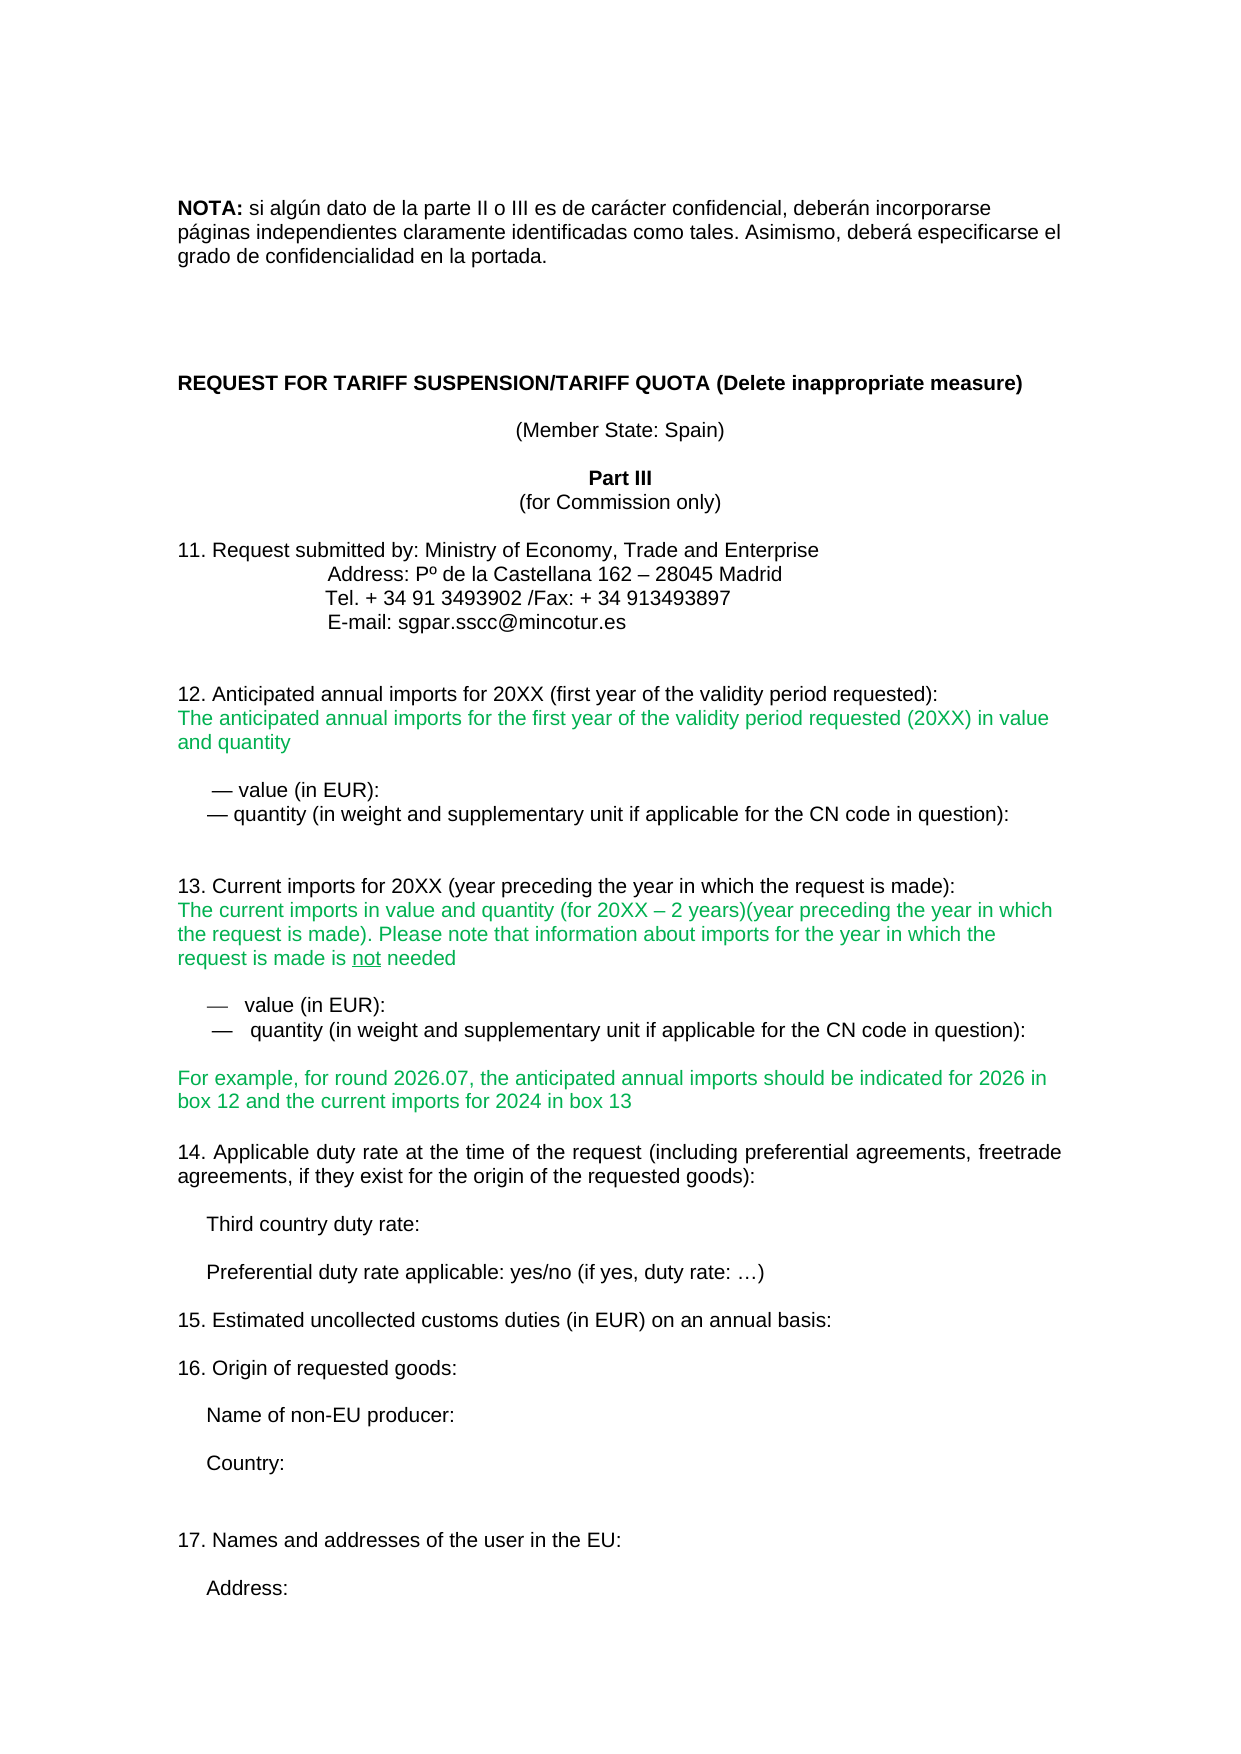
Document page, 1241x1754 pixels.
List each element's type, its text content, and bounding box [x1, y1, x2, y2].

list value (in EUR): [207, 993, 1063, 1017]
text Name of non-EU producer: [177, 1403, 1063, 1427]
text — value (in EUR): [177, 778, 1063, 802]
text E-mail: sgpar.sscc@mincotur.es [177, 610, 1063, 634]
text The anticipated annual imports for the first year of the validity period requested (20XX) in value and quantity [177, 706, 1063, 754]
text 17. Names and addresses of the user in the EU: [177, 1528, 1063, 1552]
text ( : ) [177, 418, 1063, 442]
text Preferential duty rate applicable: yes/no (if yes, duty rate: …) [177, 1259, 1063, 1283]
text Address: [177, 1576, 1063, 1600]
text 15. Estimated uncollected customs duties (in EUR) on an annual basis: [177, 1307, 1063, 1331]
text 11. Request submitted by: Ministry of Economy, Trade and Enterprise [177, 538, 1063, 562]
text — quantity (in weight and supplementary unit if applicable for the CN code in question): [177, 1017, 1063, 1041]
text Address: Pº de 162 – 28045 Madrid [177, 562, 1063, 586]
text The current imports in value and quantity (for 20XX – 2 years)(year preceding the year in which the request is made). Please note that information about imports for the year in which the request is made is not needed [177, 897, 1063, 969]
text — quantity (in weight and supplementary unit if applicable for the CN code in question): [207, 802, 1063, 826]
text Tel. + 34 91 3493902 /Fax: + 34 913493897 [251, 586, 1063, 610]
text NOTA: si algún dato de la parte II o III es de carácter confidencial, deberán incorporarse páginas independientes claramente identificadas como tales. Asimismo, deberá especificarse el grado de confidencialidad en la portada. [177, 196, 1063, 267]
text 14. Applicable duty rate at the time of the request (including preferential agreements, freetrade agreements, if they exist for the origin of the requested goods): [177, 1140, 1063, 1188]
text Part III [177, 466, 1063, 490]
text 12. Anticipated annual imports for 20XX (first year of the validity period requested): [177, 682, 1063, 706]
text Third country duty rate: [177, 1212, 1063, 1236]
text (for Commission only) [177, 490, 1063, 514]
text Country: [177, 1451, 1063, 1475]
text 16. Origin of requested goods: [177, 1355, 1063, 1379]
text For example, for round 2026.07, the anticipated annual imports should be indicated for 2026 in box 12 and the current imports for 2024 in box 13 [177, 1065, 1063, 1113]
text 13. Current imports for 20XX (year preceding the year in which the request is made): [177, 873, 1063, 897]
text REQUEST FOR TARIFF SUSPENSION/TARIFF QUOTA (Delete inappropriate measure) [177, 370, 1063, 394]
